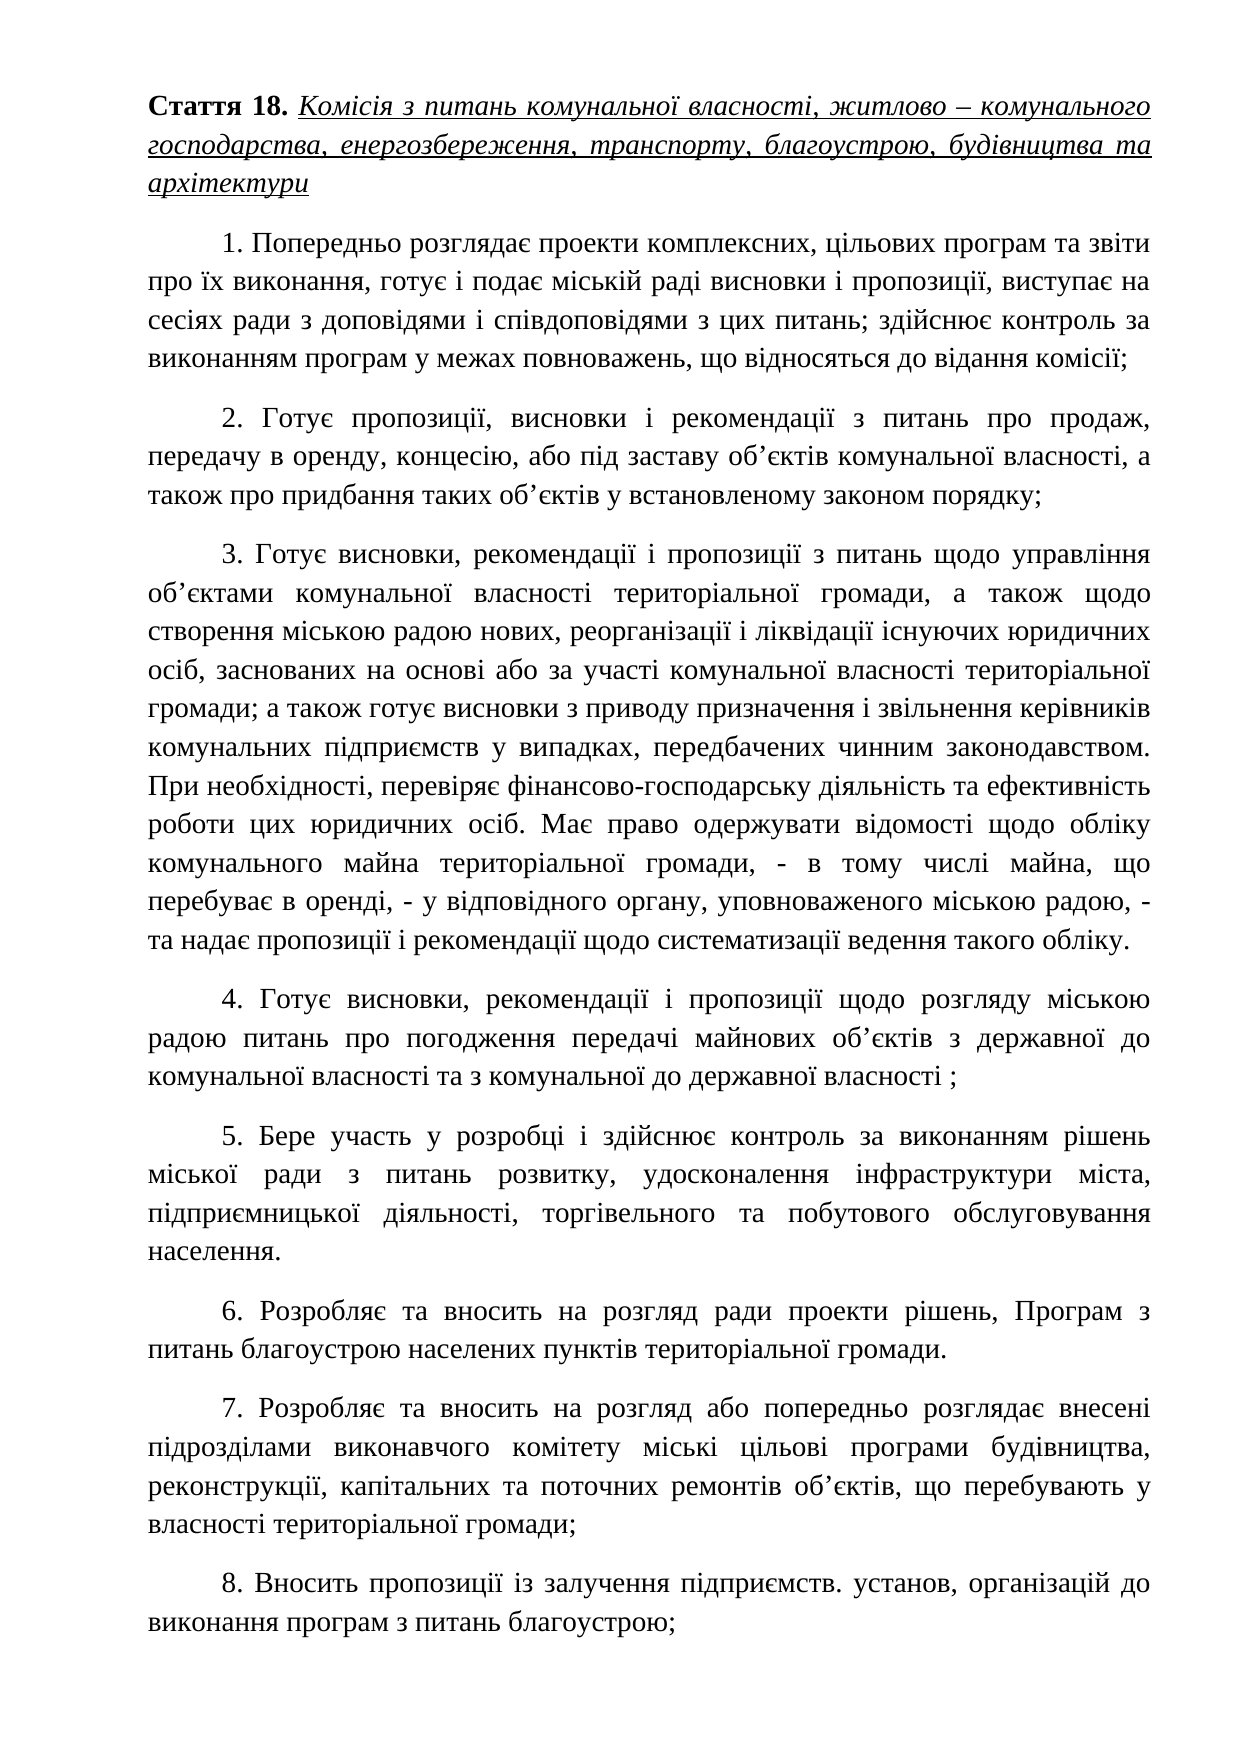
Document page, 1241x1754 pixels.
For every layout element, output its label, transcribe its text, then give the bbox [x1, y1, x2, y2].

text 1. Попередньо розглядає проекти комплексних, цільових програм та звіти про їх виконання, готує і подає міській раді висновки і пропозиції, виступає на сесіях ради з доповідями і співдоповідями з цих питань; здійснює контроль за виконанням програм у межах повноважень, що відносяться до відання комісії; [148, 225, 1152, 374]
text Стаття 18. Комісія з питань комунальної власності, житлово – комунального господарства, енергозбереження, транспорту, благоустрою, будівництва та архітектури [148, 158, 1152, 199]
text 2. Готує пропозиції, висновки і рекомендації з питань про продаж, передачу в оренду, концесію, або під заставу об’єктів комунальної власності, а також про придбання таких об’єктів у встановленому законом порядку; [148, 400, 1152, 511]
text Стаття 18. Комісія з питань комунальної власності, житлово – комунального господарства, енергозбереження, транспорту, благоустрою, будівництва та архітектури [148, 88, 1152, 156]
text 4. Готує висновки, рекомендації і пропозиції щодо розгляду міською радою питань про погодження передачі майнових об’єктів з державної до комунальної власності та з комунальної до державної власності ; [148, 981, 1152, 1092]
text 6. Розробляє та вносить на розгляд ради проекти рішень, Програм з питань благоустрою населених пунктів територіальної громади. [148, 1293, 1152, 1365]
text 7. Розробляє та вносить на розгляд або попередньо розглядає внесені підрозділами виконавчого комітету міські цільові програми будівництва, реконструкції, капітальних та поточних ремонтів об’єктів, що перебувають у власності територіальної громади; [148, 1391, 1152, 1540]
text 3. Готує висновки, рекомендації і пропозиції з питань щодо управління об’єктами комунальної власності територіальної громади, а також щодо створення міською радою нових, реорганізації і ліквідації існуючих юридичних осіб, заснованих на основі або за участі комунальної власності територіальної громади; а також готує висновки з приводу призначення і звільнення керівників комунальних підприємств у випадках, передбачених чинним законодавством. При необхідності, перевіряє фінансово-господарську діяльність та ефективність роботи цих юридичних осіб. Має право одержувати відомості щодо обліку комунального майна територіальної громади, - в тому числі майна, що перебуває в оренді, - у відповідного органу, уповноваженого міською радою, - та надає пропозиції і рекомендації щодо систематизації ведення такого обліку. [148, 536, 1152, 955]
text 8. Вносить пропозиції із залучення підприємств. установ, організацій до виконання програм з питань благоустрою; [148, 1566, 1152, 1638]
text 5. Бере участь у розробці і здійснює контроль за виконанням рішень міської ради з питань розвитку, удосконалення інфраструктури міста, підприємницької діяльності, торгівельного та побутового обслуговування населення. [148, 1118, 1152, 1267]
